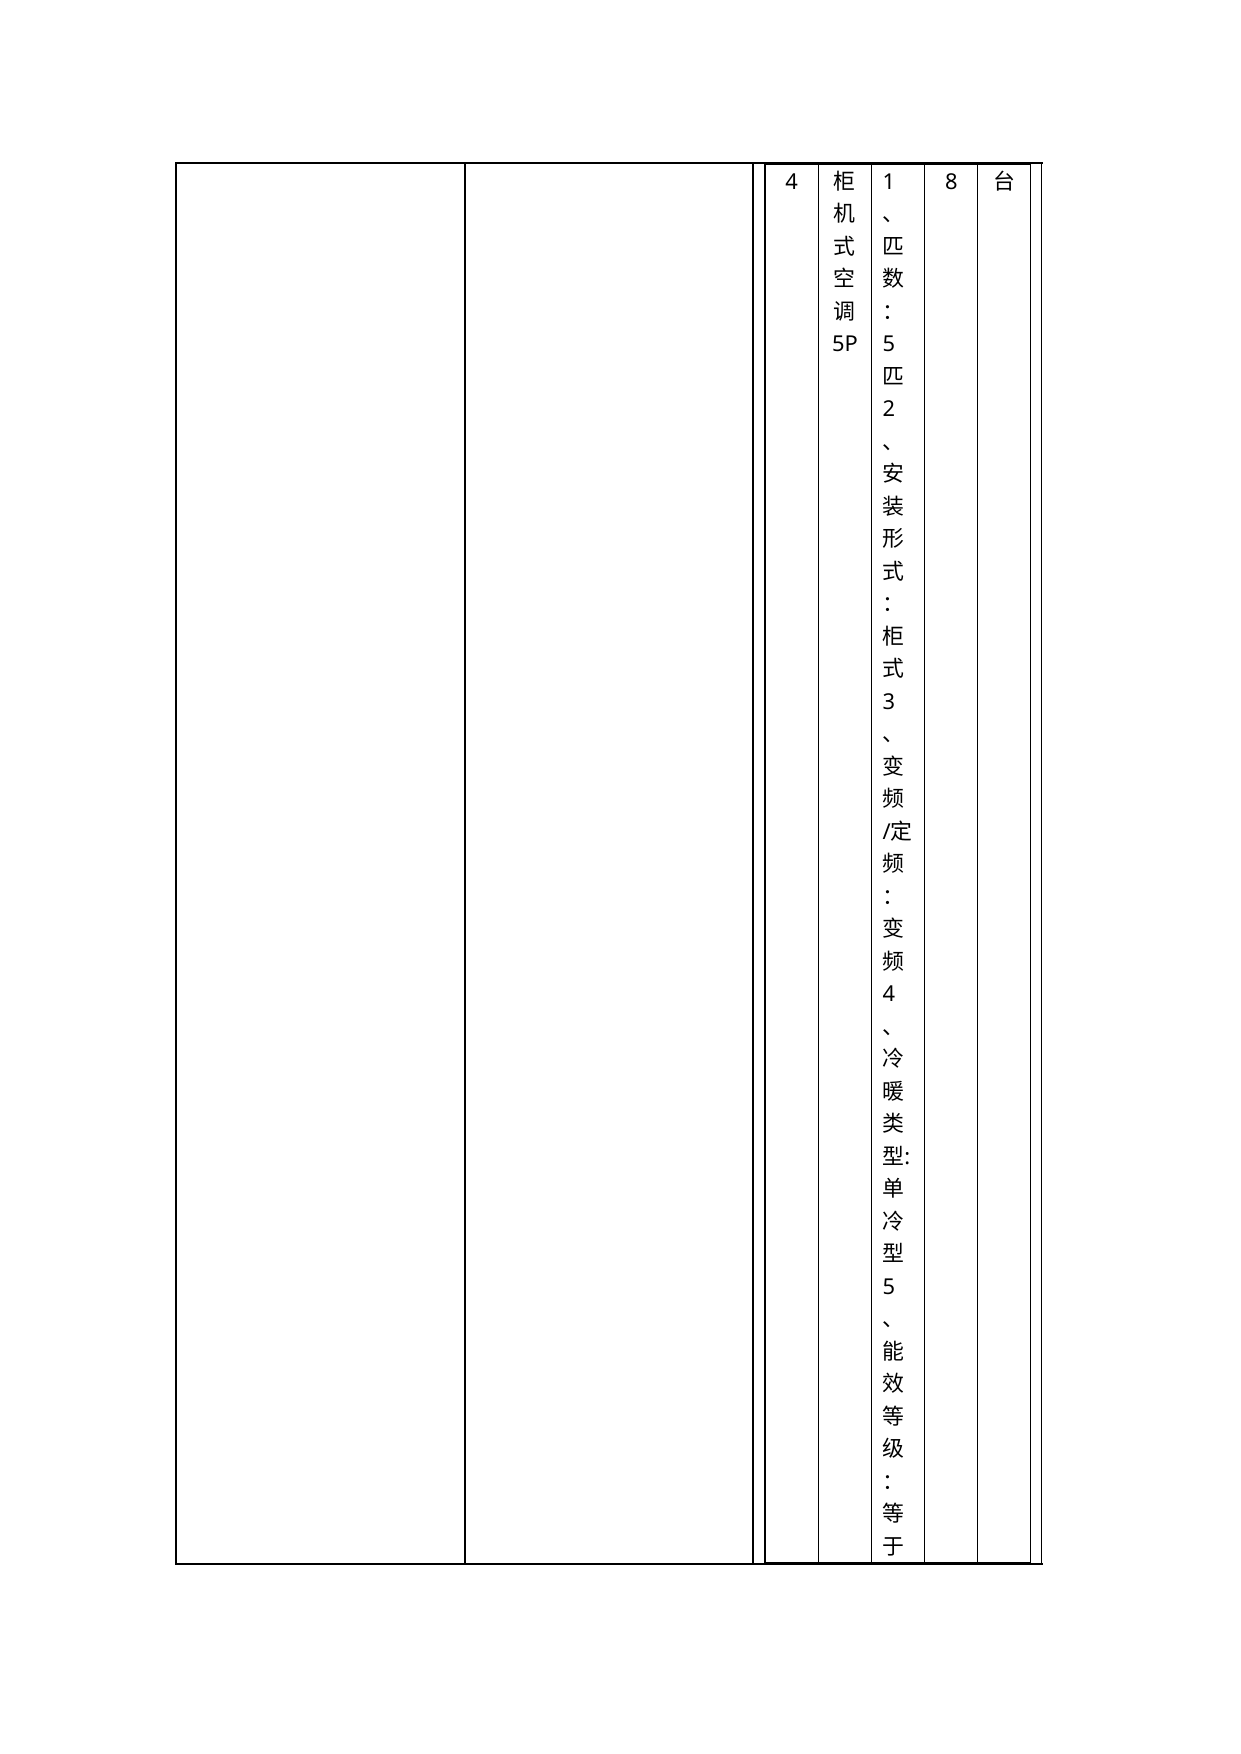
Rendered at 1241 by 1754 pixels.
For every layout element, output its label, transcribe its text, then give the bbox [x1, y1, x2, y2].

table_cell 2 [177, 164, 464, 1563]
table_cell 空调配置清单及参数 [978, 165, 1030, 1562]
table_cell 空调配置清单及参数 [925, 165, 977, 1562]
table_cell 空调配置清单及参数 [819, 165, 871, 1562]
table_cell [466, 164, 752, 1563]
table_cell 空调配置清单及参数 [766, 165, 818, 1562]
table_cell 空调配置清单及参数 [872, 165, 924, 1562]
